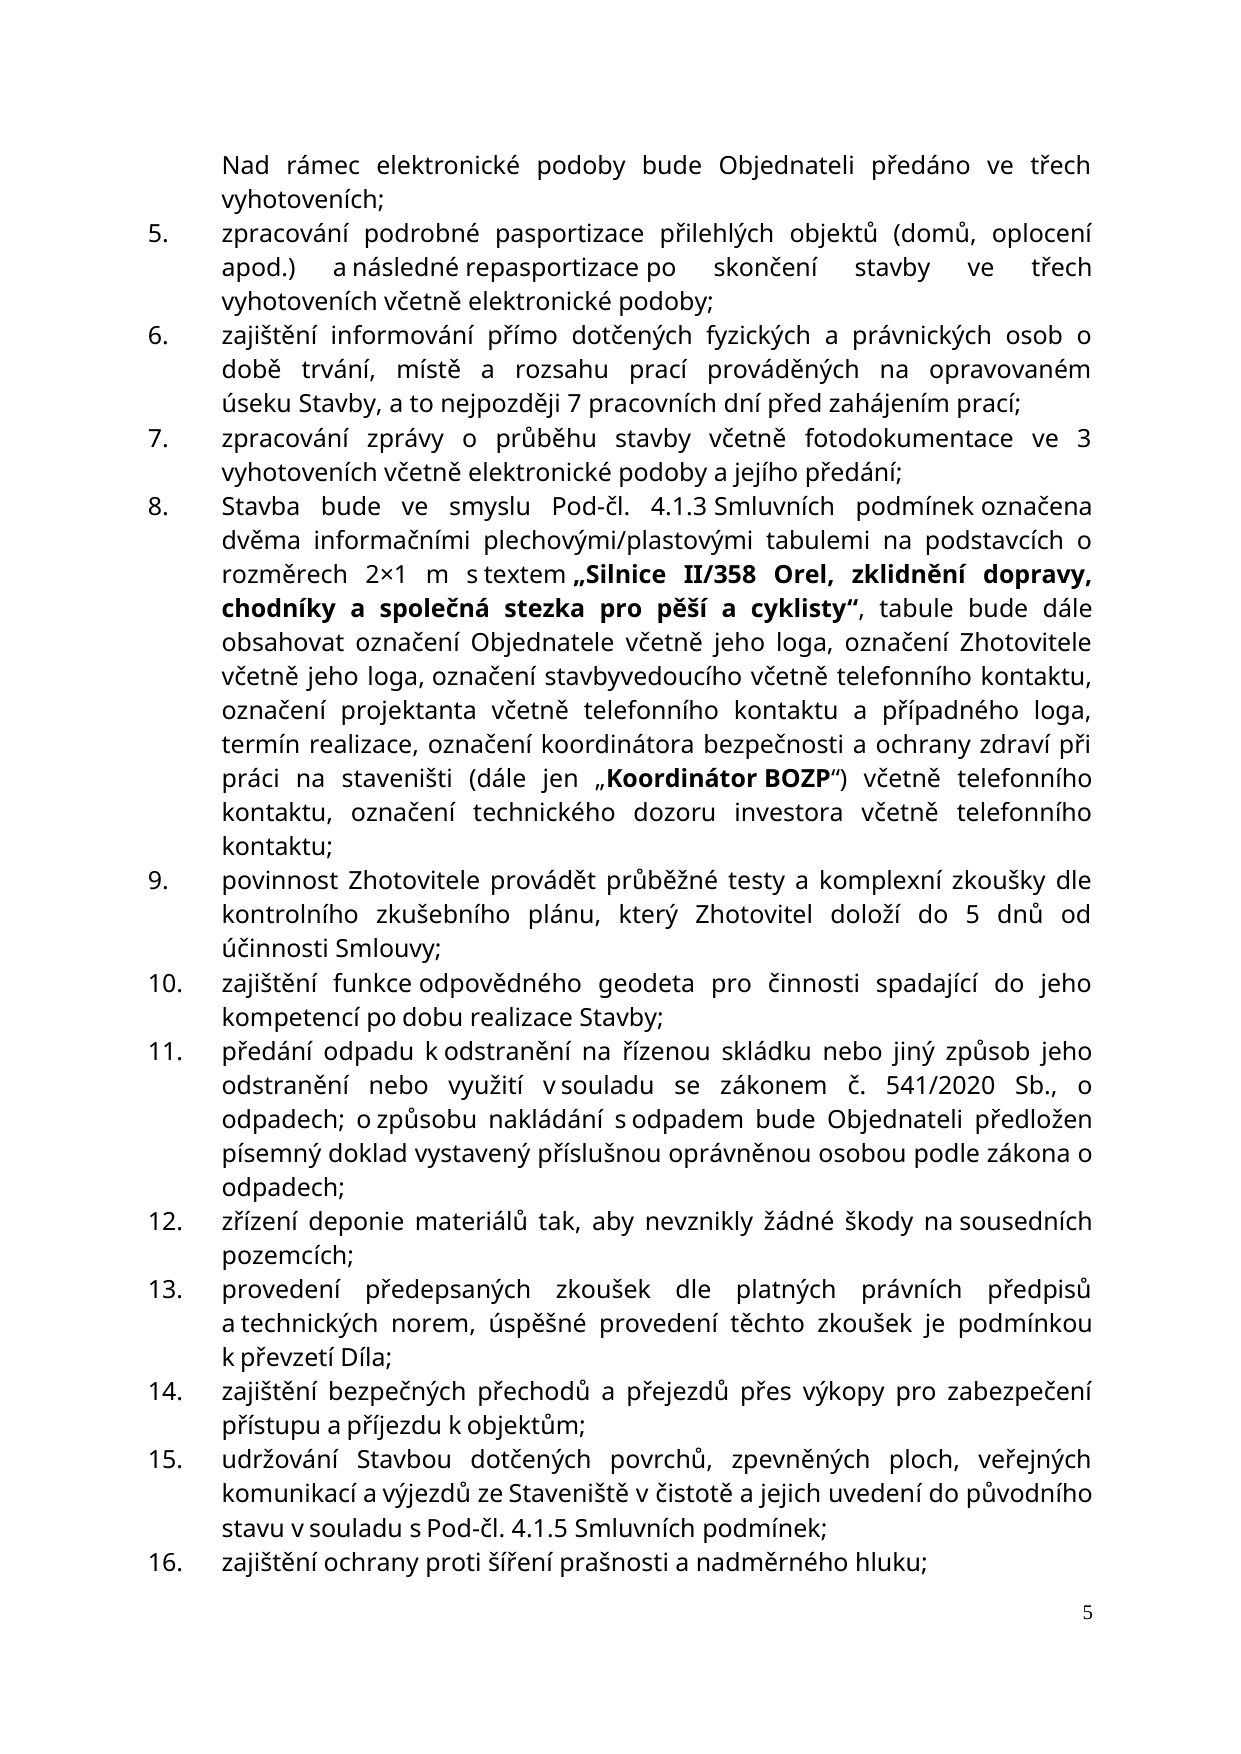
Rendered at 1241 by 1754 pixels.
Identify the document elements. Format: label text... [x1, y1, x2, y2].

list zpracování podrobné pasportizace přilehlých objektů (domů, oplocení apod.) a následné repasportizace po skončení stavby ve třech vyhotoveních včetně elektronické podoby; [148, 216, 1093, 318]
list předání odpadu k odstranění na řízenou skládku nebo jiný způsob jeho odstranění nebo využití v souladu se zákonem č. 541/2020 Sb., o odpadech; o způsobu nakládání s odpadem bude Objednateli předložen písemný doklad vystavený příslušnou oprávněnou osobou podle zákona o odpadech; [148, 1033, 1093, 1204]
list provedení předepsaných zkoušek dle platných právních předpisů a technických norem, úspěšné provedení těchto zkoušek je podmínkou k převzetí Díla; [148, 1272, 1093, 1374]
list zřízení deponie materiálů tak, aby nevznikly žádné škody na sousedních pozemcích; [148, 1204, 1093, 1272]
list zajištění funkce odpovědného geodeta pro činnosti spadající do jeho kompetencí po dobu realizace Stavby; [148, 965, 1093, 1033]
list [148, 148, 1093, 216]
list zajištění informování přímo dotčených fyzických a právnických osob o době trvání, místě a rozsahu prací prováděných na opravovaném úseku Stavby, a to nejpozději 7 pracovních dní před zahájením prací; [148, 318, 1093, 420]
list povinnost Zhotovitele provádět průběžné testy a komplexní zkoušky dle kontrolního zkušebního plánu, který Zhotovitel doloží do 5 dnů od účinnosti Smlouvy; [148, 863, 1093, 965]
list udržování Stavbou dotčených povrchů, zpevněných ploch, veřejných komunikací a výjezdů ze Staveniště v čistotě a jejich uvedení do původního stavu v souladu s Pod-čl. 4.1.5 Smluvních podmínek; [148, 1442, 1093, 1544]
list Stavba bude ve smyslu Pod-čl. 4.1.3 Smluvních podmínek označena dvěma informačními plechovými/plastovými tabulemi na podstavcích o rozměrech 2×1 m s textem „Silnice II/358 Orel, zklidnění dopravy, chodníky a společná stezka pro pěší a cyklisty“, tabule bude dále obsahovat označení Objednatele včetně jeho loga, označení Zhotovitele včetně jeho loga, označení stavbyvedoucího včetně telefonního kontaktu, označení projektanta včetně telefonního kontaktu a případného loga, termín realizace, označení koordinátora bezpečnosti a ochrany zdraví při práci na staveništi (dále jen „Koordinátor BOZP“) včetně telefonního kontaktu, označení technického dozoru investora včetně telefonního kontaktu; [148, 488, 1093, 863]
list zpracování zprávy o průběhu stavby včetně fotodokumentace ve 3 vyhotoveních včetně elektronické podoby a jejího předání; [148, 420, 1093, 488]
list zajištění ochrany proti šíření prašnosti a nadměrného hluku; [148, 1544, 1093, 1578]
list zajištění bezpečných přechodů a přejezdů přes výkopy pro zabezpečení přístupu a příjezdu k objektům; [148, 1374, 1093, 1442]
